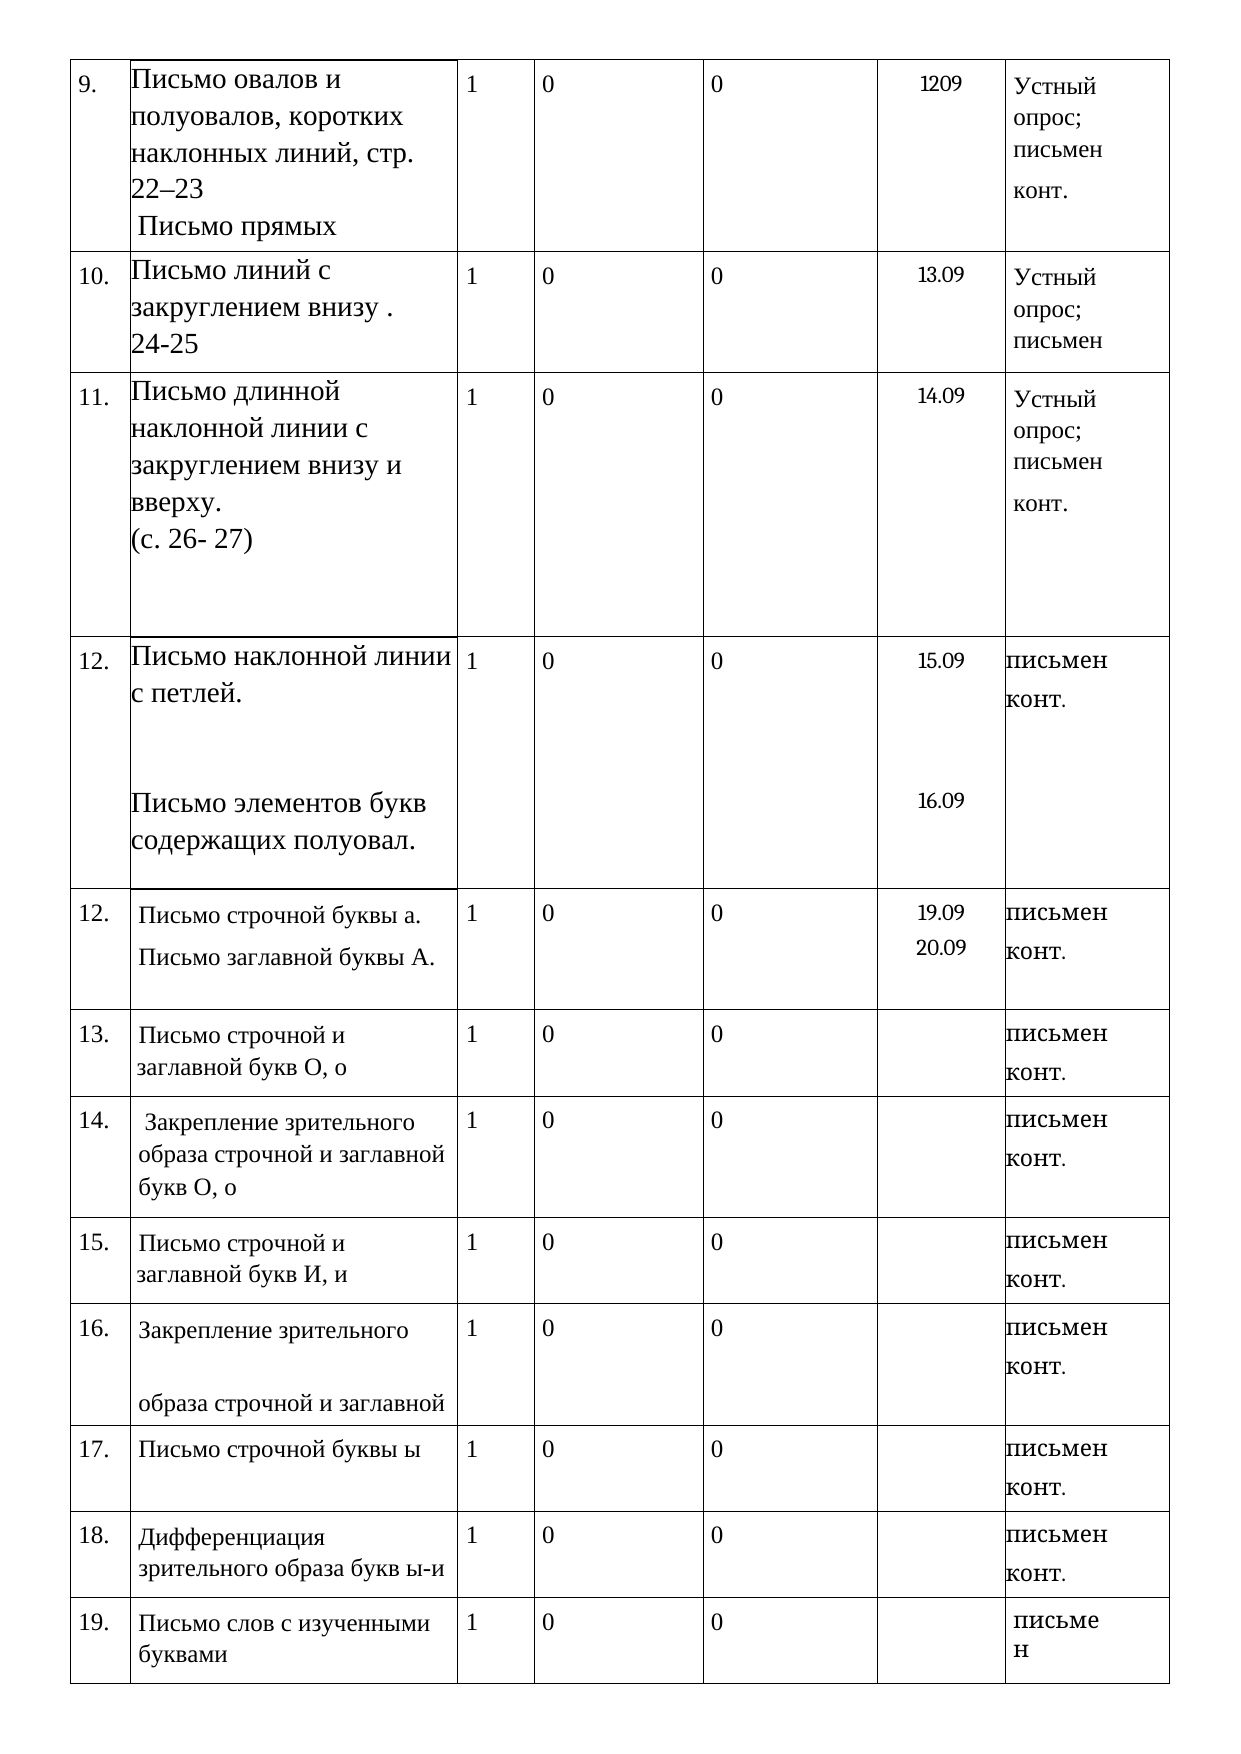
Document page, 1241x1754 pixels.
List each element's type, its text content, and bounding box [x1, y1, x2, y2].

table_cell Письмо строчной буквы а. Письмо заглавной буквы А. [131, 890, 457, 1009]
table_cell 0 [704, 1218, 877, 1303]
table_cell 1 [458, 1426, 534, 1511]
table_cell письмен конт. [1006, 637, 1169, 888]
table_cell 19. [71, 1598, 130, 1683]
table_cell 1 [458, 1598, 534, 1683]
table_cell письмен конт. [1006, 1010, 1169, 1096]
table_cell 12. [71, 889, 130, 1009]
table_cell 0 [704, 1010, 877, 1096]
table_cell Письмо строчной и заглавной букв И, и [131, 1218, 457, 1303]
table_cell письмен конт. [1006, 1097, 1169, 1217]
table_header 0 [535, 60, 703, 251]
table_cell [878, 1426, 1005, 1511]
table_cell Письмо наклонной линии с петлей. Письмо элементов букв содержащих полуовал. петлей вверху. (с. 29–30) [131, 638, 457, 888]
table_cell [878, 1512, 1005, 1597]
table_cell 0 [535, 252, 703, 372]
table_header 0 [704, 60, 877, 251]
table_cell Письмо строчной и заглавной букв О, о [131, 1010, 457, 1096]
table_header 1209 [878, 60, 1005, 251]
table_cell 0 [704, 637, 877, 888]
table_cell 0 [535, 1010, 703, 1096]
table_cell 0 [704, 889, 877, 1009]
table_cell 1 [458, 1010, 534, 1096]
table_cell 1 [458, 1218, 534, 1303]
table_cell 0 [535, 637, 703, 888]
table_cell Закрепление зрительного образа строчной и заглавной букв И, и [131, 1304, 457, 1424]
table_cell 0 [535, 1426, 703, 1511]
table_cell Письмо слов с изученными буквами [131, 1598, 457, 1683]
table_header 1 [458, 60, 534, 251]
table_cell 14.09 [878, 373, 1005, 636]
table_cell 1 [458, 1304, 534, 1424]
table_header 9. [71, 60, 130, 251]
table_cell 13.09 [878, 252, 1005, 372]
table_cell Устный опрос; письмен конт. [1006, 252, 1169, 372]
table_cell 0 [704, 1097, 877, 1217]
table_cell 15. [71, 1218, 130, 1303]
table_cell Письмо длинной наклонной линии с закруглением внизу и вверху. (с. 26- 27) [131, 373, 457, 636]
table_cell Дифференциация зрительного образа букв ы-и [131, 1512, 457, 1597]
table_cell 0 [704, 1598, 877, 1683]
table_cell 0 [535, 1304, 703, 1424]
table_cell 0 [535, 1218, 703, 1303]
table_cell 16. [71, 1304, 130, 1424]
table_cell 11. [71, 373, 130, 636]
table_cell письмен конт. [1006, 1512, 1169, 1597]
table_cell Письмо линий с закруглением внизу . 24-25 [131, 252, 457, 372]
table_cell 10. [71, 252, 130, 372]
table_cell [878, 1097, 1005, 1217]
table_cell 14. [71, 1097, 130, 1217]
table_cell письмен конт. [1006, 1426, 1169, 1511]
table_cell 0 [535, 889, 703, 1009]
table_cell 13. [71, 1010, 130, 1096]
table_cell Закрепление зрительного образа строчной и заглавной букв О, о [131, 1097, 457, 1217]
table_cell 0 [535, 1598, 703, 1683]
table_cell 19.09 20.09 [878, 889, 1005, 1009]
table_cell 0 [535, 373, 703, 636]
table_cell 0 [704, 1304, 877, 1424]
table_cell 0 [704, 1426, 877, 1511]
table_cell 1 [458, 1512, 534, 1597]
table_header Устный опрос; письмен конт. [1006, 60, 1169, 251]
table_cell 0 [704, 252, 877, 372]
table_cell 18. [71, 1512, 130, 1597]
table_cell 1 [458, 889, 534, 1009]
table_cell 0 [704, 1512, 877, 1597]
table_cell 0 [535, 1097, 703, 1217]
table_cell [878, 1218, 1005, 1303]
table_cell Устный опрос; письмен конт. [1006, 373, 1169, 636]
table_cell 1 [458, 1097, 534, 1217]
table_cell 17. [71, 1426, 130, 1511]
table_cell [878, 1598, 1005, 1683]
table_cell 1 [458, 637, 534, 888]
table_cell 12. [71, 637, 130, 888]
table_cell 1 [458, 252, 534, 372]
table_cell 0 [704, 373, 877, 636]
table_cell письмен конт. [1006, 1598, 1169, 1683]
table_cell 15.09 16.09 [878, 637, 1005, 888]
table_cell Письмо строчной буквы ы [131, 1426, 457, 1511]
table_cell [878, 1304, 1005, 1424]
table_header Письмо овалов и полуовалов, коротких наклонных линий, стр. 22–23 Письмо прямых наклонных линий и линий с закруглением внизу (вправо, влево) пр. стр. 24–25 [131, 61, 457, 251]
table_cell [878, 1010, 1005, 1096]
table_cell письмен конт. [1006, 1304, 1169, 1424]
table_cell 0 [535, 1512, 703, 1597]
table_cell письмен конт. [1006, 1218, 1169, 1303]
table_cell 1 [458, 373, 534, 636]
table_cell письмен конт. [1006, 889, 1169, 1009]
